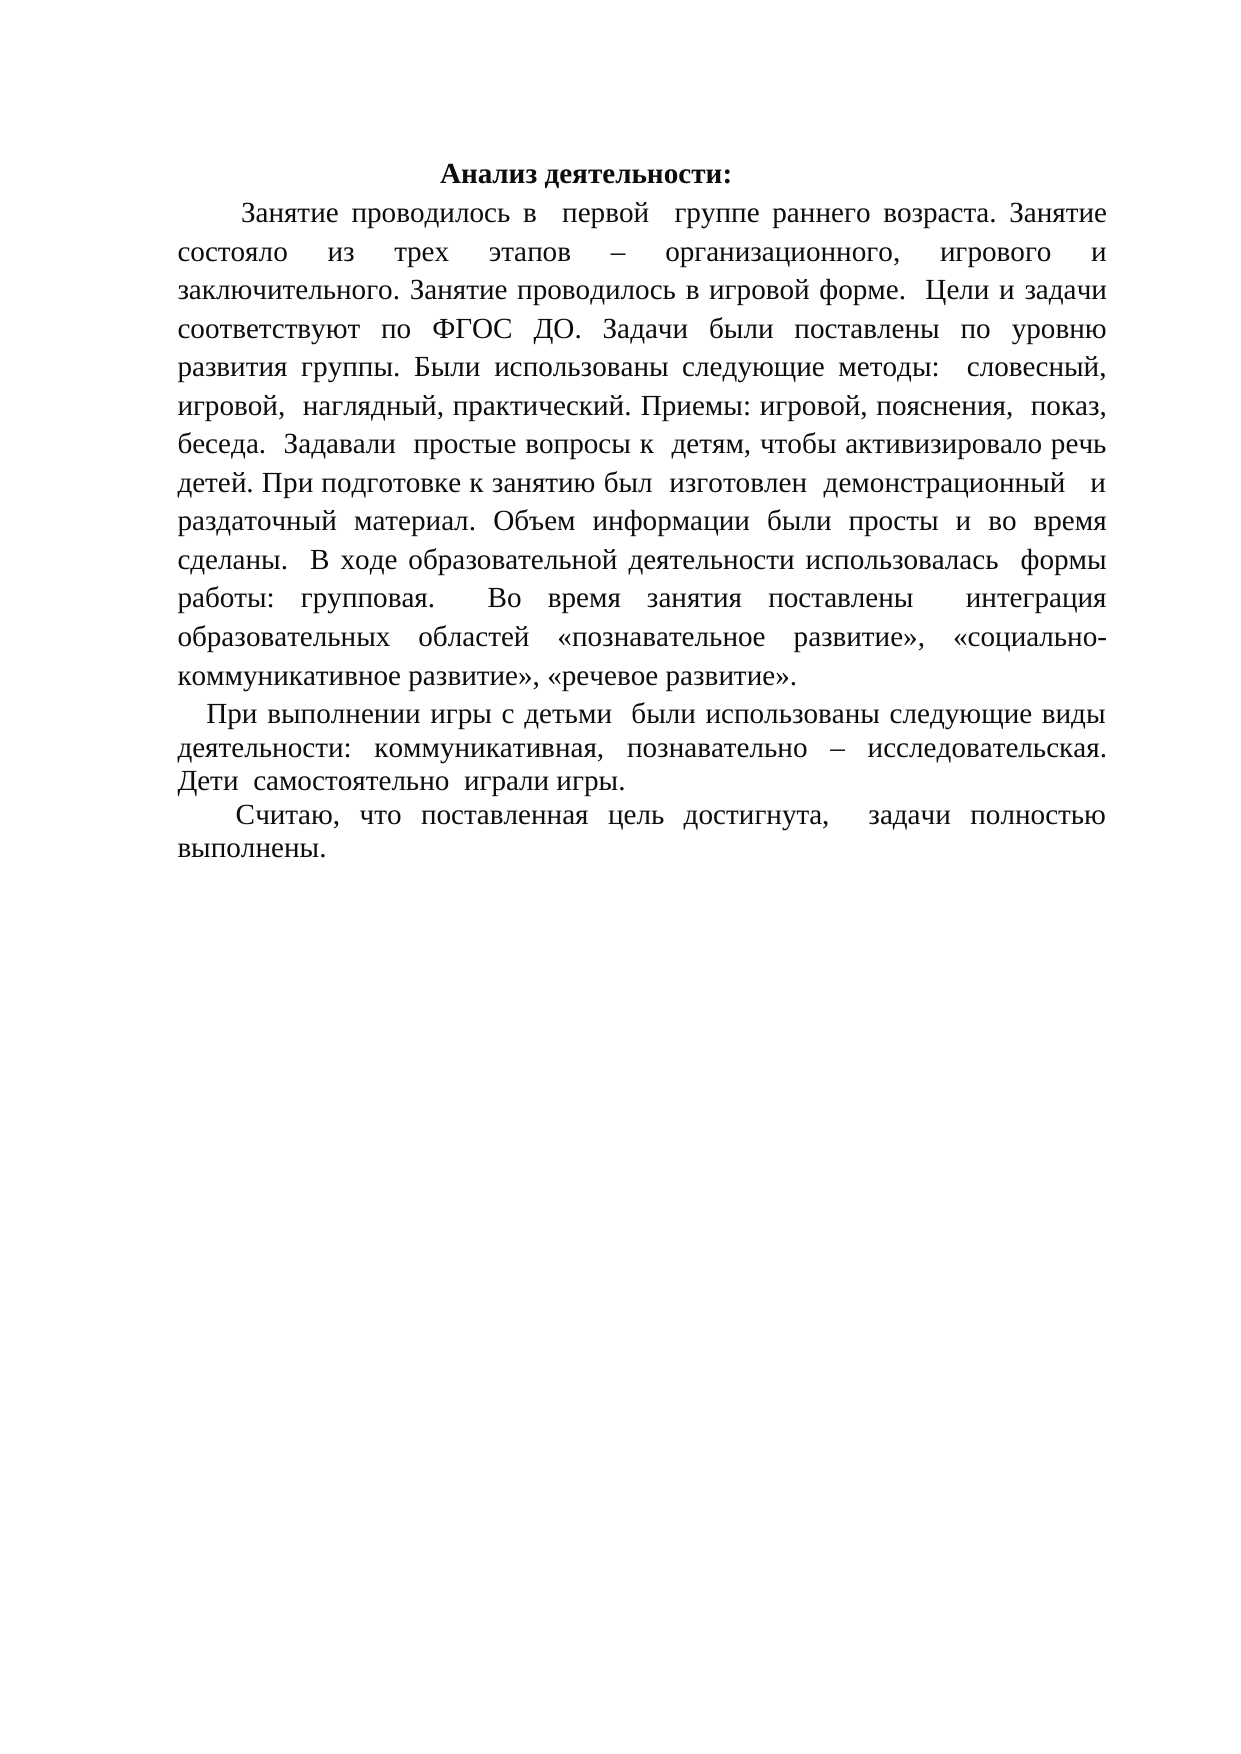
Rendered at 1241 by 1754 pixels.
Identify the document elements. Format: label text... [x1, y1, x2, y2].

text Анализ деятельности: [177, 157, 1107, 190]
text При выполнении игры с детьми были использованы следующие виды деятельности: коммуникативная, познавательно – исследовательская. Дети самостоятельно играли игры. [177, 696, 1107, 797]
text Занятие проводилось в первой группе раннего возраста. Занятие состояло из трех этапов – организационного, игрового и заключительного. Занятие проводилось в игровой форме. Цели и задачи соответствуют по ФГОС ДО. Задачи были поставлены по уровню развития группы. Были использованы следующие методы: словесный, игровой, наглядный, практический. Приемы: игровой, пояснения, показ, беседа. Задавали простые вопросы к детям, чтобы активизировало речь детей. При подготовке к занятию был изготовлен демонстрационный и раздаточный материал. Объем информации были просты и во время сделаны. В ходе образовательной деятельности использовалась формы работы: групповая. Во время занятия поставлены интеграция образовательных областей «познавательное развитие», «социально-коммуникативное развитие», «речевое развитие». [177, 195, 1107, 691]
text Считаю, что поставленная цель достигнута, задачи полностью выполнены. [177, 797, 1107, 864]
